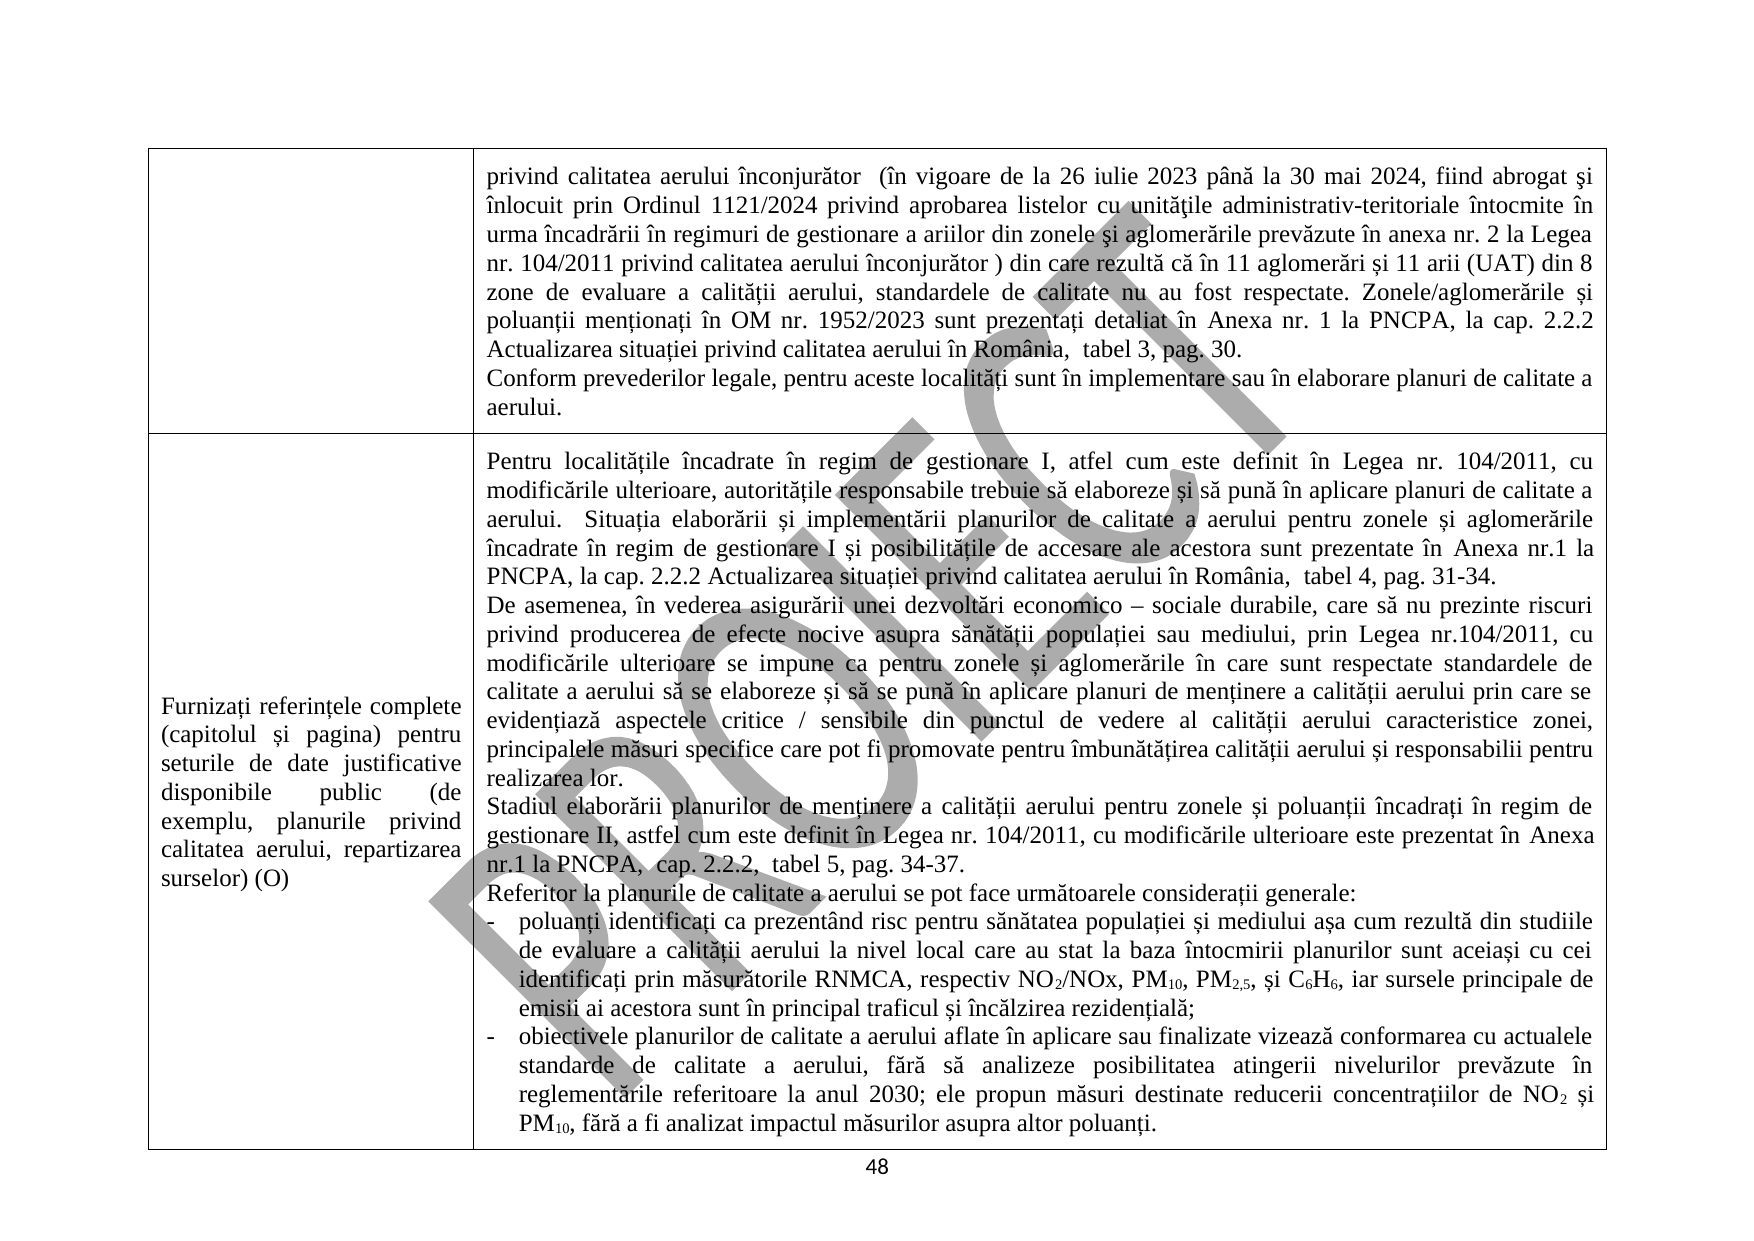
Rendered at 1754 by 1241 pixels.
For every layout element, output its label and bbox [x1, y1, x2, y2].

table_header [149, 149, 473, 433]
table_cell [474, 434, 1606, 1149]
table_header [474, 149, 1606, 433]
table_cell [149, 434, 473, 1149]
